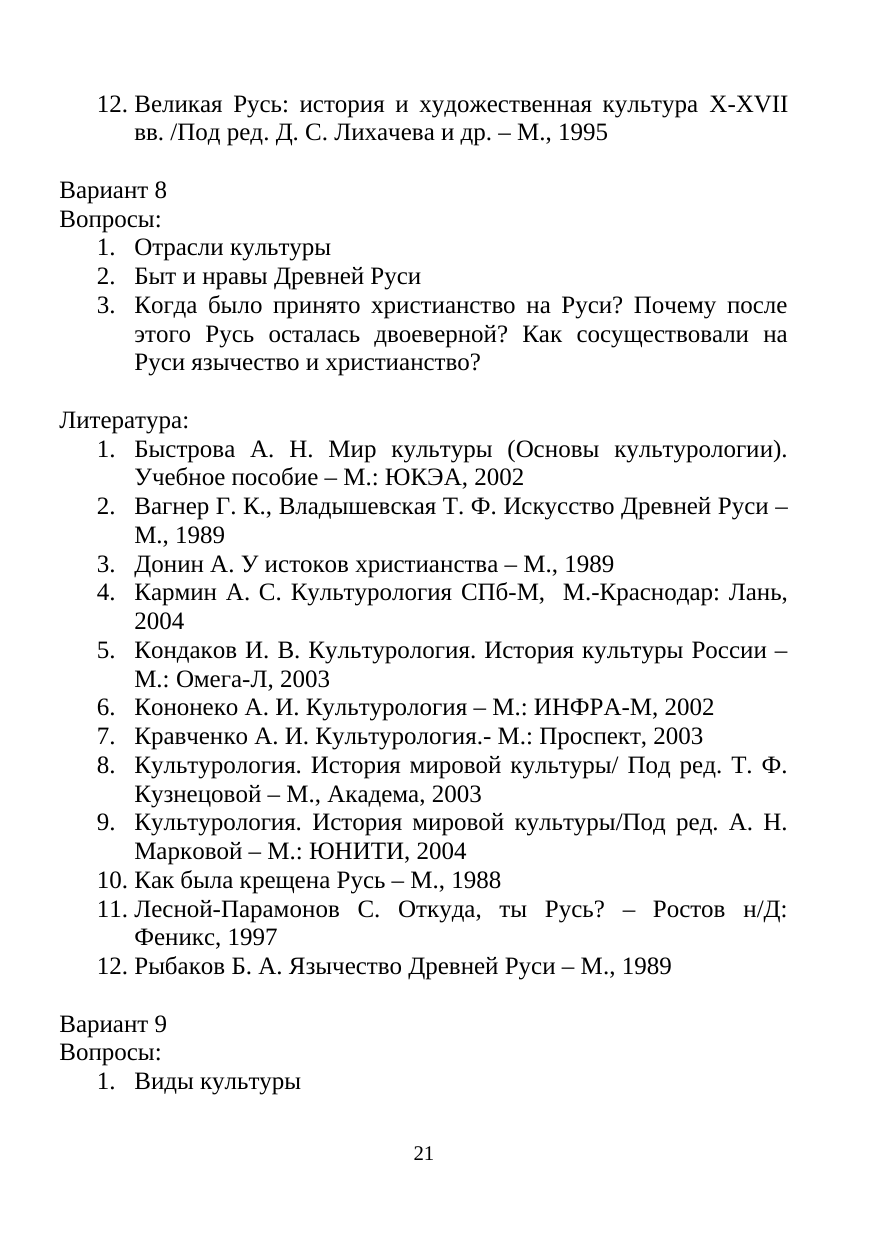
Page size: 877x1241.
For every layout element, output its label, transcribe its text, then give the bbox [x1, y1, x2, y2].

list Отрасли культуры [97, 232, 788, 261]
list Кармин А. С. Культурология СПб-М, М.-Краснодар: Лань, 2004 [97, 577, 788, 635]
text Литература: [59, 405, 788, 434]
list Кравченко А. И. Культурология.- М.: Проспект, 2003 [97, 721, 788, 750]
list Когда было принято христианство на Руси? Почему после этого Русь осталась двоеверной? Как сосуществовали на Руси язычество и христианство? [97, 290, 788, 376]
list Вагнер Г. К., Владышевская Т. Ф. Искусство Древней Руси – М., 1989 [97, 491, 788, 549]
list Как была крещена Русь – М., 1988 [97, 865, 788, 894]
text Вопросы: [59, 1037, 788, 1066]
text Вариант 8 [59, 175, 788, 204]
list Культурология. История мировой культуры/ Под ред. Т. Ф. Кузнецовой – М., Академа, 2003 [97, 750, 788, 807]
list Великая Русь: история и художественная культура X-XVII вв. /Под ред. Д. С. Лихачева и др. – М., 1995 [97, 89, 788, 146]
list Культурология. История мировой культуры/Под ред. А. Н. Марковой – М.: ЮНИТИ, 2004 [97, 807, 788, 865]
list Быт и нравы Древней Руси [97, 261, 788, 290]
list Виды культуры [97, 1066, 788, 1095]
list Кононеко А. И. Культурология – М.: ИНФРА-М, 2002 [97, 692, 788, 721]
list Донин А. У истоков христианства – М., 1989 [97, 549, 788, 577]
list Лесной-Парамонов С. Откуда, ты Русь? – Ростов н/Д: Феникс, 1997 [97, 894, 788, 951]
text Вариант 9 [59, 1009, 788, 1037]
text Вопросы: [59, 204, 788, 232]
list Рыбаков Б. А. Язычество Древней Руси – М., 1989 [97, 951, 788, 980]
list Быстрова А. Н. Мир культуры (Основы культурологии). Учебное пособие – М.: ЮКЭА, 2002 [97, 434, 788, 491]
list Кондаков И. В. Культурология. История культуры России – М.: Омега-Л, 2003 [97, 635, 788, 692]
